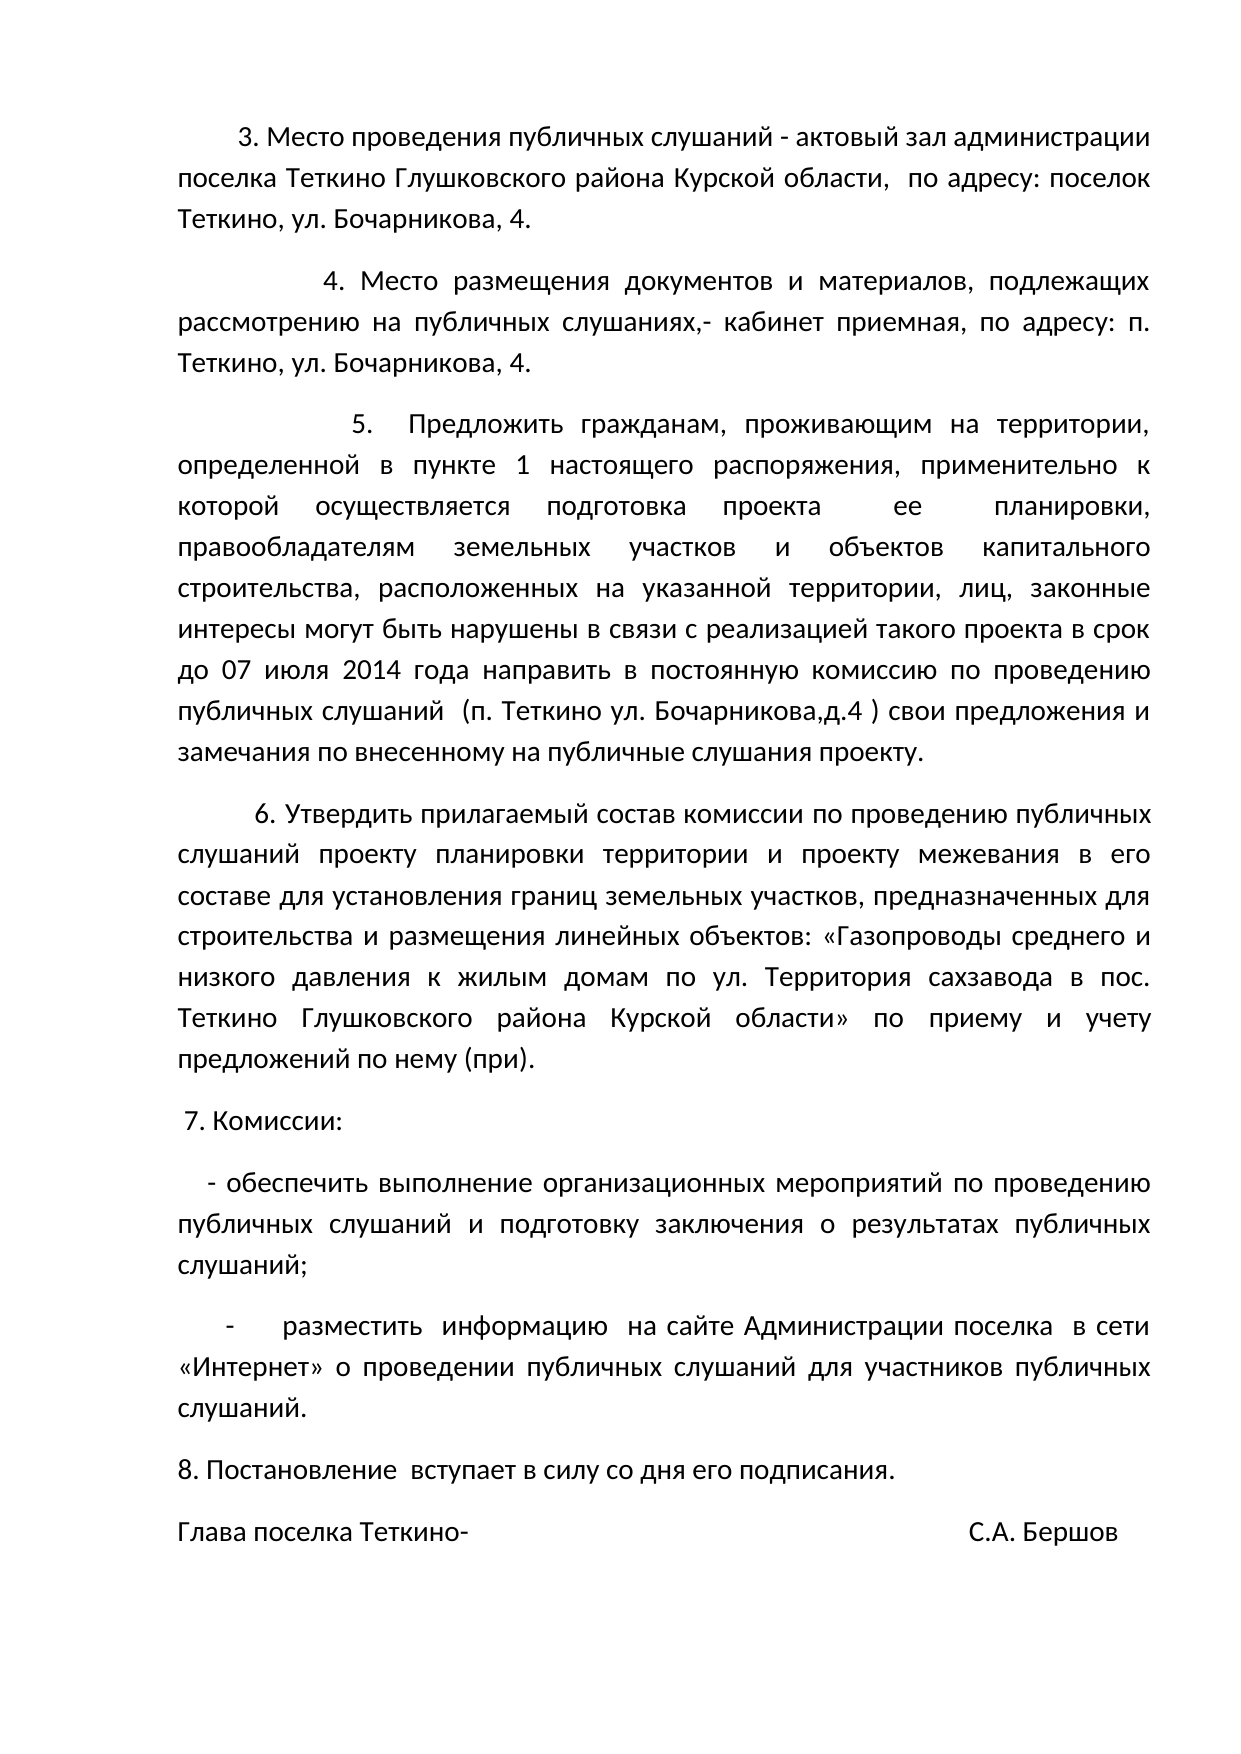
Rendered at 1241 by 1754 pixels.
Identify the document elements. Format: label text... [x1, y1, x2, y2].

text 7. Комиссии: [177, 1102, 1152, 1138]
text - разместить информацию на сайте Администрации поселка в сети «Интернет» о проведении публичных слушаний для участников публичных слушаний. [177, 1307, 1152, 1425]
text 8. Постановление вступает в силу со дня его подписания. [177, 1451, 1152, 1487]
text 5. Предложить гражданам, проживающим на территории, определенной в пункте 1 настоящего распоряжения, применительно к которой осуществляется подготовка проекта ее планировки, правообладателям земельных участков и объектов капитального строительства, расположенных на указанной территории, лиц, законные интересы могут быть нарушены в связи с реализацией такого проекта в срок до 07 июля 2014 года направить в постоянную комиссию по проведению публичных слушаний (п. Теткино ул. Бочарникова,д.4 ) свои предложения и замечания по внесенному на публичные слушания проекту. [177, 405, 1152, 768]
text 6. Утвердить прилагаемый состав комиссии по проведению публичных слушаний проекту планировки территории и проекту межевания в его составе для установления границ земельных участков, предназначенных для строительства и размещения линейных объектов: «Газопроводы среднего и низкого давления к жилым домам по ул. Территория сахзавода в пос. Теткино Глушковского района Курской области» по приему и учету предложений по нему (при и учету предложений по нему:оствованию данного проекта.разования"атов поселка Теткино глушковского лагается). [177, 795, 1152, 1076]
text Глава поселка Теткино- С.А. Бершов [177, 1513, 1152, 1548]
text 3. Место проведения публичных слушаний - актовый зал администрации поселка Теткино Глушковского района Курской области, по адресу: поселок Теткино, ул. Бочарникова, 4. [177, 118, 1152, 236]
text - обеспечить выполнение организационных мероприятий по проведению публичных слушаний и подготовку заключения о результатах публичных слушаний; [177, 1164, 1152, 1281]
text 4. Место размещения документов и материалов, подлежащих рассмотрению на публичных слушаниях,- кабинет приемная, по адресу: п. Теткино, ул. Бочарникова, 4. [177, 262, 1152, 379]
